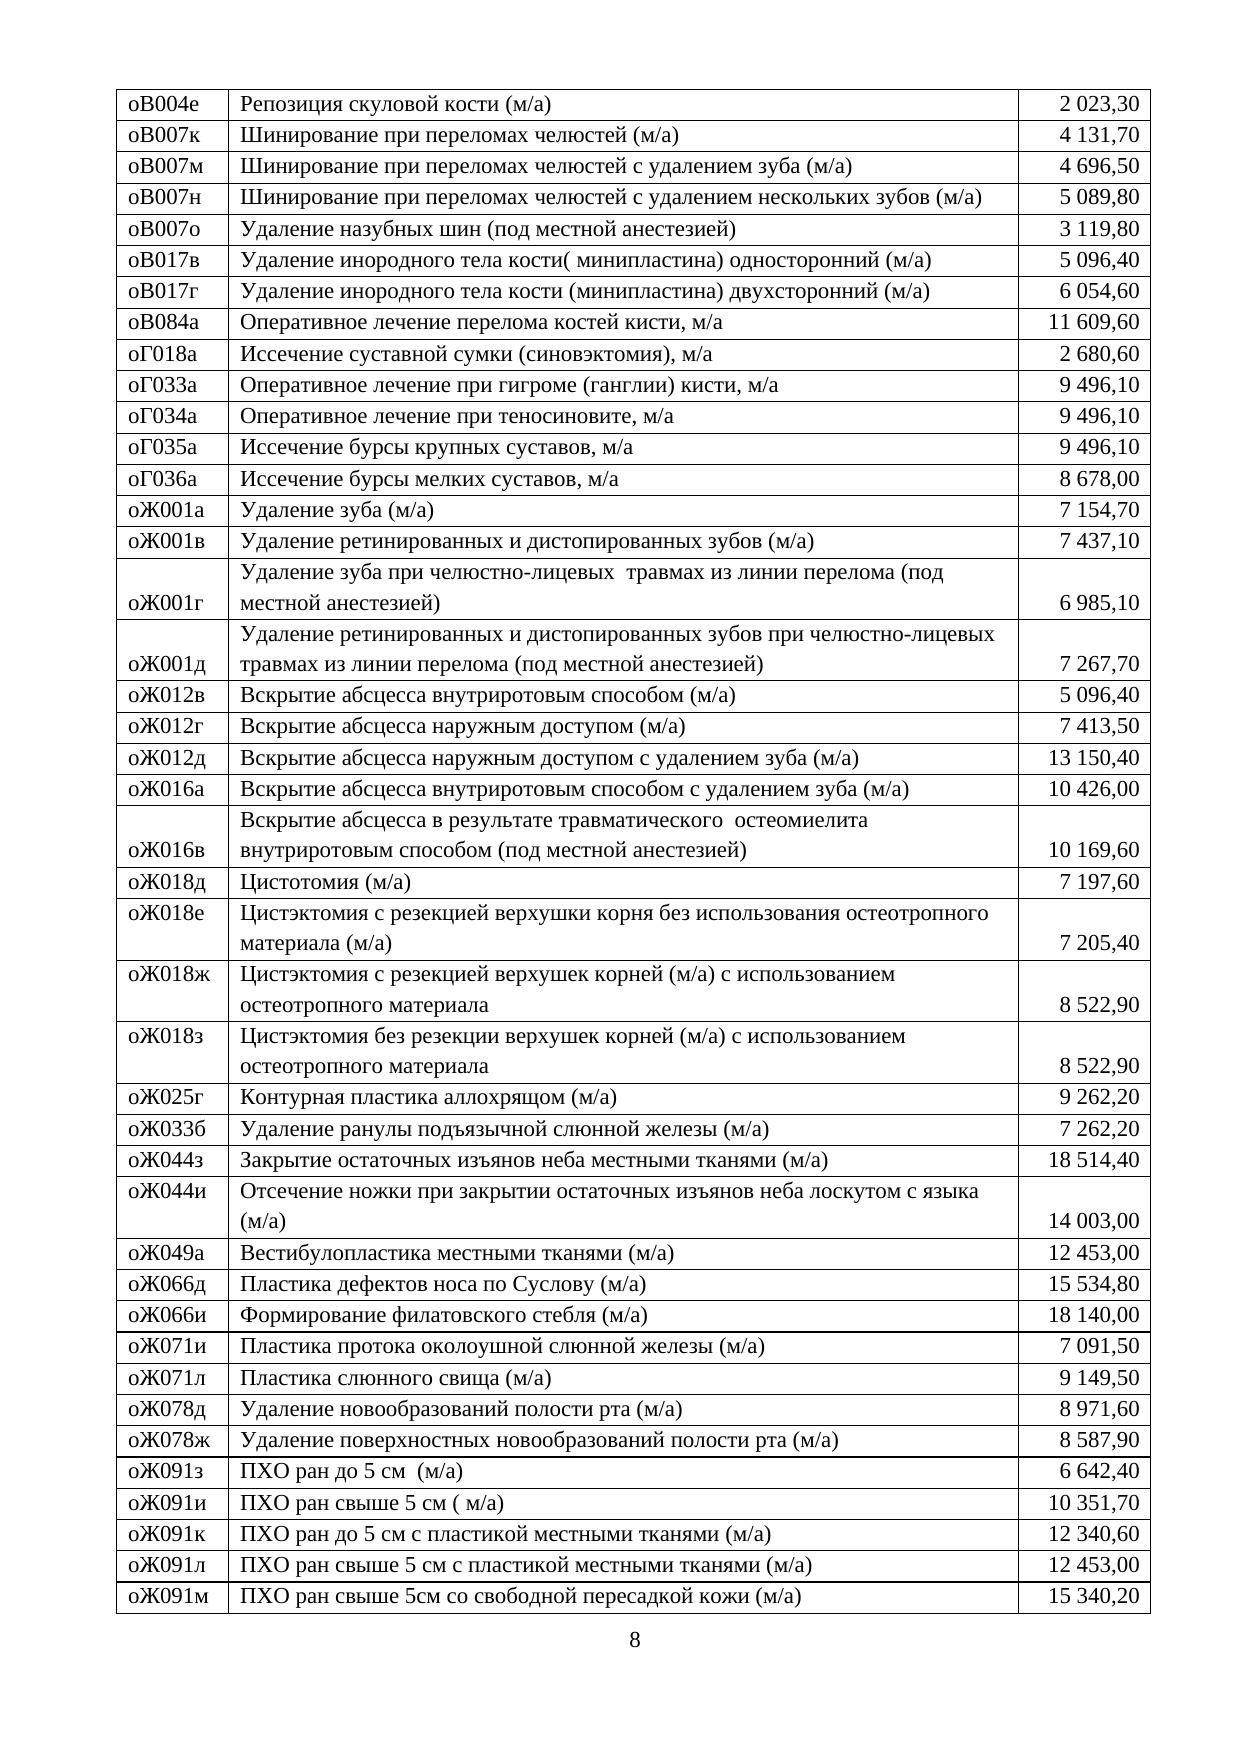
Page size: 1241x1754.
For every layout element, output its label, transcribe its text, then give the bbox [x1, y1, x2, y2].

table_cell Пластика протока околоушной слюнной железы (м/а) [229, 1333, 1018, 1363]
table_cell оЖ001г [117, 559, 228, 619]
table_cell Иссечение суставной сумки (синовэктомия), м/а [229, 340, 1018, 370]
table_cell Репозиция скуловой кости (м/а) [229, 90, 1018, 120]
table_cell 4 696,50 [1019, 152, 1150, 182]
table_cell 15 340,20 [1019, 1583, 1150, 1613]
table_cell оЖ044и [117, 1177, 228, 1238]
table_cell оВ007н [117, 184, 228, 214]
table_cell 6 642,40 [1019, 1458, 1150, 1488]
table_cell ПХО ран свыше 5 см ( м/а) [229, 1489, 1018, 1519]
table_cell оЖ018е [117, 899, 228, 959]
table_cell ПХО ран до 5 см с пластикой местными тканями (м/а) [229, 1520, 1018, 1550]
table_cell 18 140,00 [1019, 1301, 1150, 1331]
table_cell 7 205,40 [1019, 899, 1150, 959]
table_cell 7 267,70 [1019, 620, 1150, 680]
table_cell 2 023,30 [1019, 90, 1150, 120]
table_cell Шинирование при переломах челюстей с удалением нескольких зубов (м/а) [229, 184, 1018, 214]
table_cell 3 119,80 [1019, 215, 1150, 245]
table_cell оЖ001д [117, 620, 228, 680]
table_cell Цистэктомия без резекции верхушек корней (м/а) с использованием остеотропного материала [229, 1022, 1018, 1082]
table_cell Удаление новообразований полости рта (м/а) [229, 1395, 1018, 1425]
table_cell оЖ078д [117, 1395, 228, 1425]
table_cell Шинирование при переломах челюстей с удалением зуба (м/а) [229, 152, 1018, 182]
table_cell Контурная пластика аллохрящом (м/а) [229, 1084, 1018, 1114]
table_cell оЖ091м [117, 1583, 228, 1613]
table_cell оЖ049а [117, 1239, 228, 1269]
table_cell Удаление инородного тела кости( минипластина) односторонний (м/а) [229, 246, 1018, 276]
table_cell Цистэктомия с резекцией верхушек корней (м/а) с использованием остеотропного материала [229, 961, 1018, 1021]
table_cell оЖ066д [117, 1270, 228, 1300]
table_cell 9 496,10 [1019, 434, 1150, 464]
table_cell Отсечение ножки при закрытии остаточных изъянов неба лоскутом с языка (м/а) [229, 1177, 1018, 1238]
table_cell Вскрытие абсцесса наружным доступом с удалением зуба (м/а) [229, 744, 1018, 774]
table_cell оВ017г [117, 277, 228, 307]
table_cell Шинирование при переломах челюстей (м/а) [229, 121, 1018, 151]
table_cell 7 437,10 [1019, 527, 1150, 557]
table_cell оЖ018ж [117, 961, 228, 1021]
table_cell 7 413,50 [1019, 713, 1150, 743]
table_cell 8 971,60 [1019, 1395, 1150, 1425]
table_cell оГ033а [117, 371, 228, 401]
table_cell оЖ033б [117, 1115, 228, 1145]
table_cell оВ004е [117, 90, 228, 120]
table_cell Вскрытие абсцесса в результате травматического остеомиелита внутриротовым способом (под местной анестезией) [229, 806, 1018, 867]
table_cell 15 534,80 [1019, 1270, 1150, 1300]
table_cell Формирование филатовского стебля (м/а) [229, 1301, 1018, 1331]
table_cell Удаление зуба при челюстно-лицевых травмах из линии перелома (под местной анестезией) [229, 559, 1018, 619]
table_cell оВ007м [117, 152, 228, 182]
table_cell 12 340,60 [1019, 1520, 1150, 1550]
table_cell Вскрытие абсцесса внутриротовым способом (м/а) [229, 681, 1018, 712]
table_cell оЖ091к [117, 1520, 228, 1550]
table_cell 13 150,40 [1019, 744, 1150, 774]
table_cell Удаление ранулы подъязычной слюнной железы (м/а) [229, 1115, 1018, 1145]
table_cell оЖ016в [117, 806, 228, 867]
table_cell 12 453,00 [1019, 1551, 1150, 1581]
table_cell Иссечение бурсы крупных суставов, м/а [229, 434, 1018, 464]
table_cell 8 587,90 [1019, 1426, 1150, 1456]
table_cell оЖ091и [117, 1489, 228, 1519]
table_cell Закрытие остаточных изъянов неба местными тканями (м/а) [229, 1146, 1018, 1176]
table_cell Пластика дефектов носа по Суслову (м/а) [229, 1270, 1018, 1300]
table_cell ПХО ран свыше 5см со свободной пересадкой кожи (м/а) [229, 1583, 1018, 1613]
table_cell ПХО ран свыше 5 см с пластикой местными тканями (м/а) [229, 1551, 1018, 1581]
table_cell оВ084а [117, 309, 228, 339]
table_cell 5 096,40 [1019, 681, 1150, 712]
table_cell Удаление поверхностных новообразований полости рта (м/а) [229, 1426, 1018, 1456]
table_cell 9 262,20 [1019, 1084, 1150, 1114]
table_cell 9 496,10 [1019, 371, 1150, 401]
table_cell оГ034а [117, 402, 228, 432]
table_cell 6 054,60 [1019, 277, 1150, 307]
table_cell 14 003,00 [1019, 1177, 1150, 1238]
table_cell 7 262,20 [1019, 1115, 1150, 1145]
table_cell 10 351,70 [1019, 1489, 1150, 1519]
table_cell оВ007к [117, 121, 228, 151]
table_cell 5 089,80 [1019, 184, 1150, 214]
table_cell оЖ001в [117, 527, 228, 557]
table_cell оЖ044з [117, 1146, 228, 1176]
table_cell оЖ091з [117, 1458, 228, 1488]
table_cell оГ018а [117, 340, 228, 370]
table_cell оЖ025г [117, 1084, 228, 1114]
table_cell Иссечение бурсы мелких суставов, м/а [229, 465, 1018, 495]
table_cell оЖ066и [117, 1301, 228, 1331]
table_cell 5 096,40 [1019, 246, 1150, 276]
table_cell 9 149,50 [1019, 1364, 1150, 1394]
table_cell 10 169,60 [1019, 806, 1150, 867]
table_cell 10 426,00 [1019, 775, 1150, 805]
table_cell оЖ016а [117, 775, 228, 805]
table_cell 4 131,70 [1019, 121, 1150, 151]
table_cell Цистотомия (м/а) [229, 868, 1018, 898]
table_cell 18 514,40 [1019, 1146, 1150, 1176]
table_cell оЖ012в [117, 681, 228, 712]
table_cell Оперативное лечение при теносиновите, м/а [229, 402, 1018, 432]
table_cell 8 522,90 [1019, 961, 1150, 1021]
table_cell Удаление назубных шин (под местной анестезией) [229, 215, 1018, 245]
table_cell оВ007о [117, 215, 228, 245]
table_cell оЖ018д [117, 868, 228, 898]
table_cell оЖ091л [117, 1551, 228, 1581]
table_cell Вскрытие абсцесса наружным доступом (м/а) [229, 713, 1018, 743]
table_cell ПХО ран до 5 см (м/а) [229, 1458, 1018, 1488]
table_cell оЖ078ж [117, 1426, 228, 1456]
table_cell 7 197,60 [1019, 868, 1150, 898]
table_cell оЖ071и [117, 1333, 228, 1363]
table_cell 8 522,90 [1019, 1022, 1150, 1082]
table_cell оГ036а [117, 465, 228, 495]
table_cell Удаление инородного тела кости (минипластина) двухсторонний (м/а) [229, 277, 1018, 307]
table_cell Оперативное лечение перелома костей кисти, м/а [229, 309, 1018, 339]
table_cell оГ035а [117, 434, 228, 464]
table_cell оЖ071л [117, 1364, 228, 1394]
table_cell 2 680,60 [1019, 340, 1150, 370]
table_cell Удаление ретинированных и дистопированных зубов при челюстно-лицевых травмах из линии перелома (под местной анестезией) [229, 620, 1018, 680]
table_cell 8 678,00 [1019, 465, 1150, 495]
table_cell 7 091,50 [1019, 1333, 1150, 1363]
table_cell Вестибулопластика местными тканями (м/а) [229, 1239, 1018, 1269]
table_cell 7 154,70 [1019, 496, 1150, 526]
table_cell 12 453,00 [1019, 1239, 1150, 1269]
table_cell оЖ012г [117, 713, 228, 743]
table_cell оВ017в [117, 246, 228, 276]
table_cell 9 496,10 [1019, 402, 1150, 432]
table_cell оЖ001а [117, 496, 228, 526]
table_cell Вскрытие абсцесса внутриротовым способом с удалением зуба (м/а) [229, 775, 1018, 805]
table_cell оЖ012д [117, 744, 228, 774]
table_cell Оперативное лечение при гигроме (ганглии) кисти, м/а [229, 371, 1018, 401]
table_cell 11 609,60 [1019, 309, 1150, 339]
table_cell Удаление ретинированных и дистопированных зубов (м/а) [229, 527, 1018, 557]
table_cell Пластика слюнного свища (м/а) [229, 1364, 1018, 1394]
table_cell Цистэктомия с резекцией верхушки корня без использования остеотропного материала (м/а) [229, 899, 1018, 959]
table_cell оЖ018з [117, 1022, 228, 1082]
table_cell 6 985,10 [1019, 559, 1150, 619]
table_cell Удаление зуба (м/а) [229, 496, 1018, 526]
